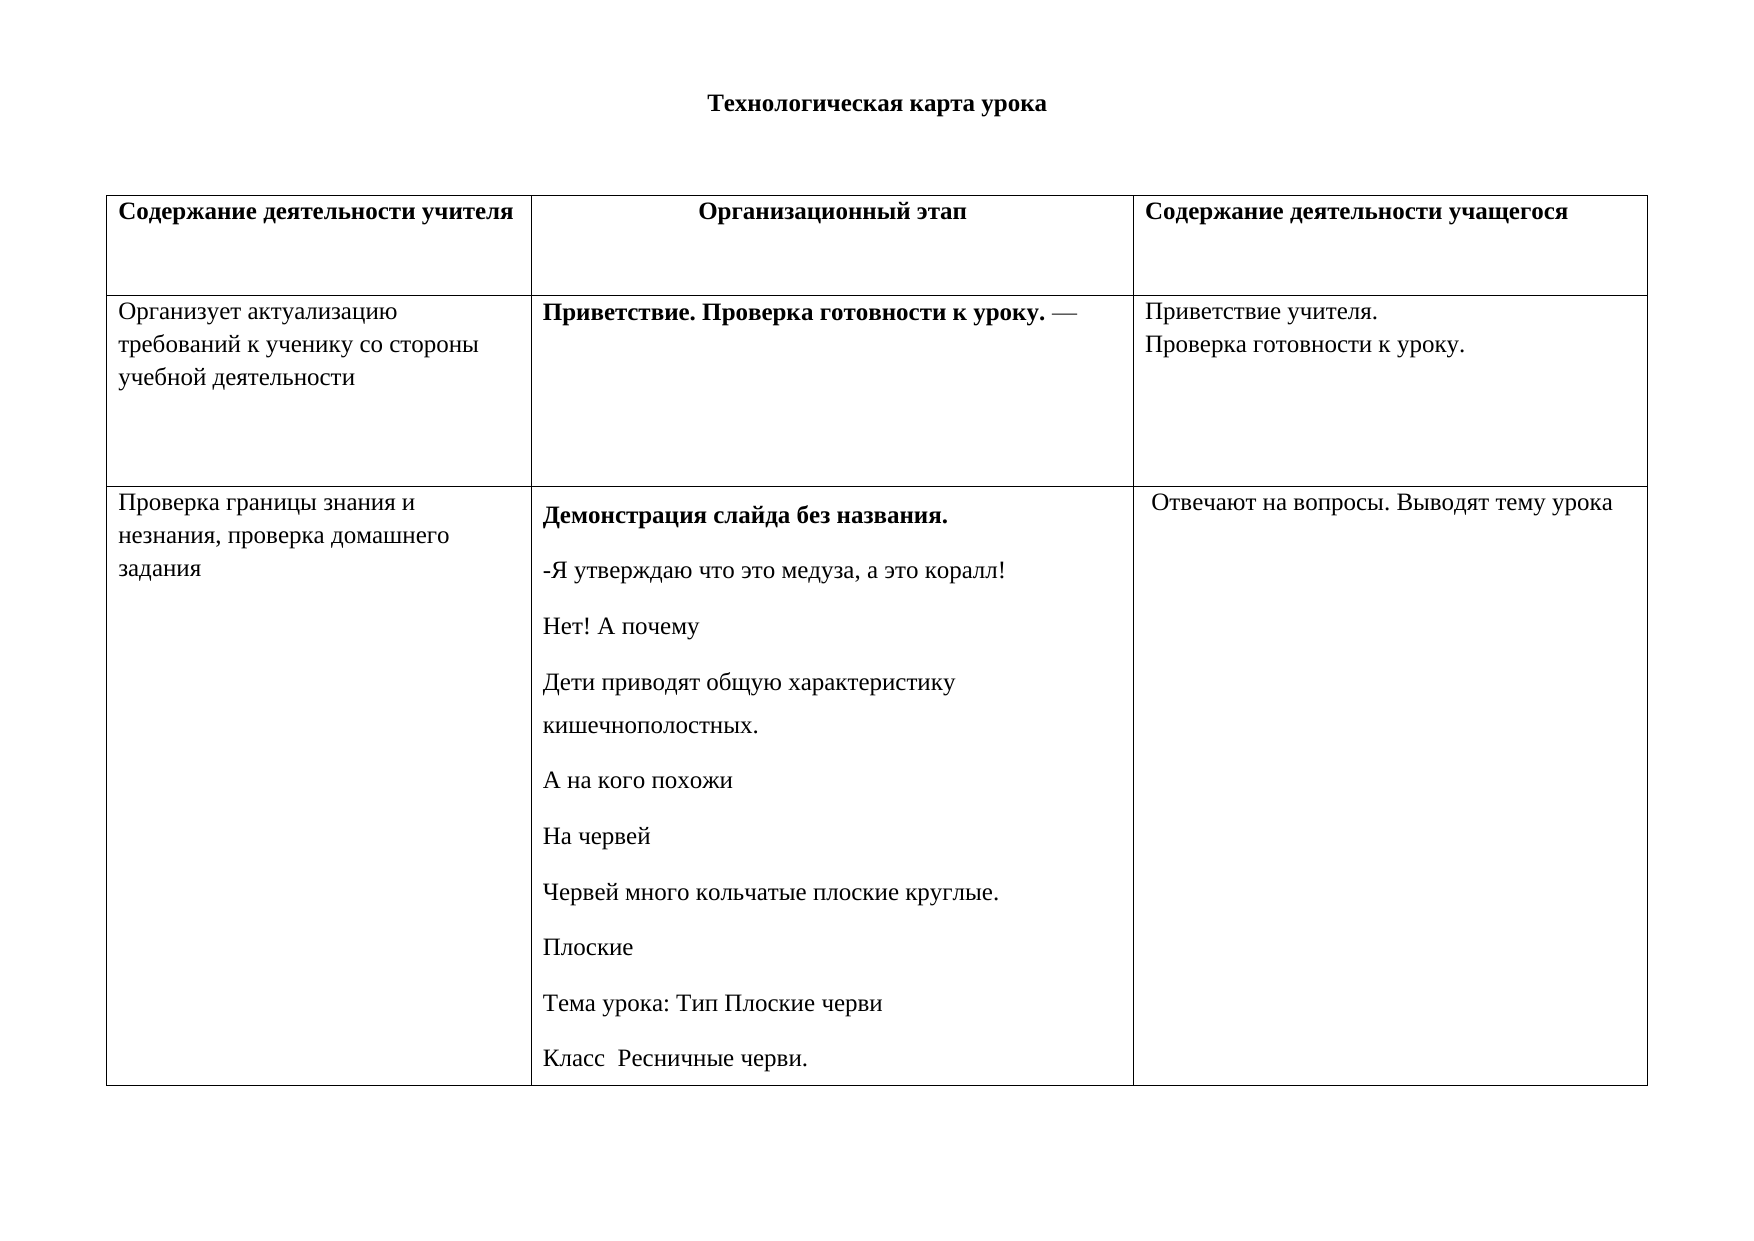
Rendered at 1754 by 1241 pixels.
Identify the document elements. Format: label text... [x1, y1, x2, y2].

table_header Содержание деятельности учителя [107, 196, 531, 295]
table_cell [532, 487, 1133, 1085]
table_cell Приветствие. Проверка готовности к уроку. — [532, 296, 1133, 486]
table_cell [107, 487, 531, 1085]
table_header Организационный этап [532, 196, 1133, 295]
table_header Содержание деятельности учащегося [1134, 196, 1647, 295]
table_cell Организует актуализацию требований к ученику со стороны учебной деятельности [107, 296, 531, 486]
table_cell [1134, 487, 1647, 1085]
text Технологическая карта урока [118, 88, 1636, 117]
table_cell Приветствие учителя. Проверка готовности к уроку. [1134, 296, 1647, 486]
